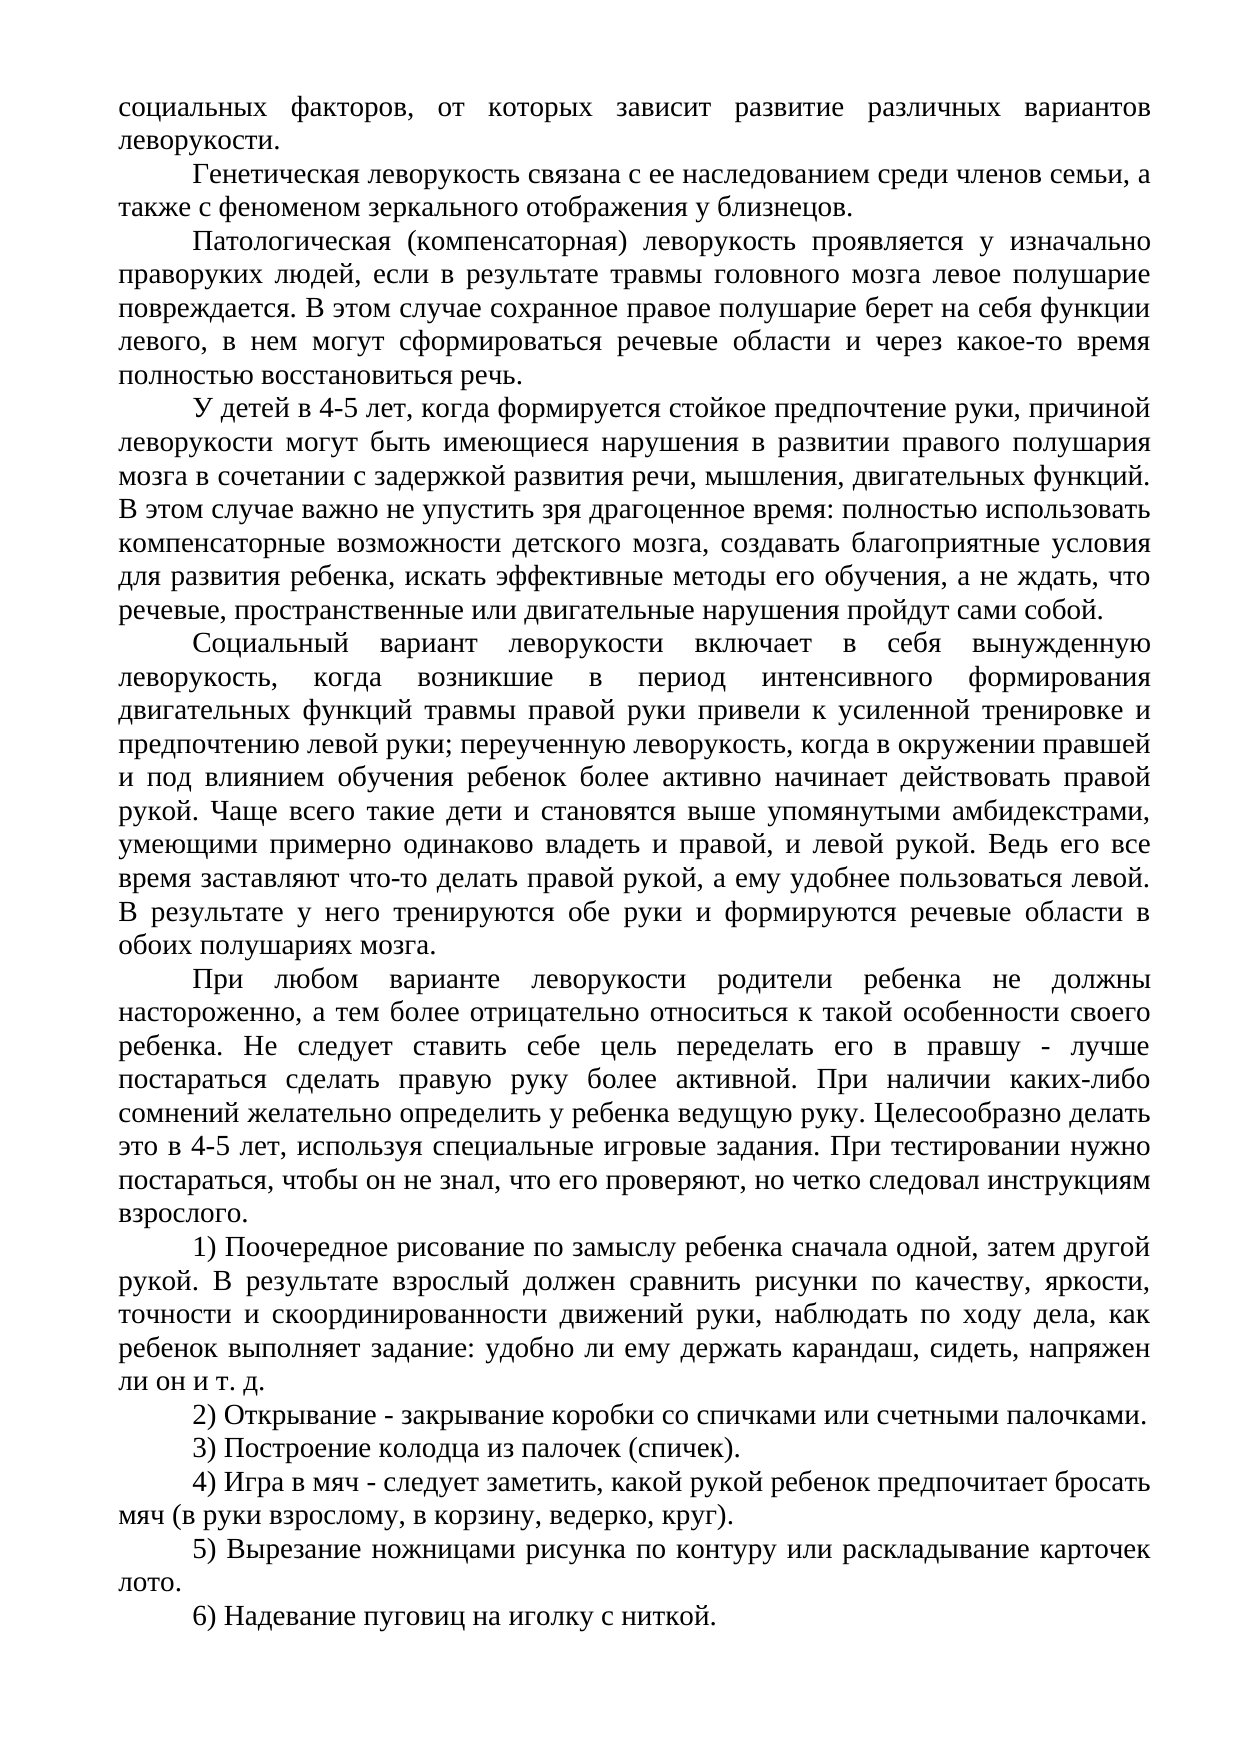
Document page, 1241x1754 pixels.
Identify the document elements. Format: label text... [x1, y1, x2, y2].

text 6) Надевание пуговиц на иголку с ниткой. [118, 1598, 1152, 1632]
text Социальный вариант леворукости включает в себя вынужденную леворукость, когда возникшие в период интенсивного формирования двигательных функций травмы правой руки привели к усиленной тренировке и предпочтению левой руки; переученную леворукость, когда в окружении правшей и под влиянием обучения ребенок более активно начинает действовать правой рукой. Чаще всего такие дети и становятся выше упомянутыми амбидекстрами, умеющими примерно одинаково владеть и правой, и левой рукой. Ведь его все время заставляют что-то делать правой рукой, а ему удобнее пользоваться левой. В результате у него тренируются обе руки и формируются речевые области в обоих полушариях мозга. [118, 625, 1152, 961]
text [118, 89, 1152, 156]
text 4) Игра в мяч - следует заметить, какой рукой ребенок предпочитает бросать мяч (в руки взрослому, в корзину, ведерко, круг). [118, 1464, 1152, 1531]
text У детей в 4-5 лет, когда формируется стойкое предпочтение руки, причиной леворукости могут быть имеющиеся нарушения в развитии правого полушария мозга в сочетании с задержкой развития речи, мышления, двигательных функций. В этом случае важно не упустить зря драгоценное время: полностью использовать компенсаторные возможности детского мозга, создавать благоприятные условия для развития ребенка, искать эффективные методы его обучения, а не ждать, что речевые, пространственные или двигательные нарушения пройдут сами собой. [118, 391, 1152, 625]
text 5) Вырезание ножницами рисунка по контуру или раскладывание карточек лото. [118, 1531, 1152, 1598]
text Генетическая леворукость связана с ее наследованием среди членов семьи, а также с феноменом зеркального отображения у близнецов. [118, 156, 1152, 223]
text 2) Открывание - закрывание коробки со спичками или счетными палочками. [118, 1397, 1152, 1430]
text 1) Поочередное рисование по замыслу ребенка сначала одной, затем другой рукой. В результате взрослый должен сравнить рисунки по качеству, яркости, точности и скоординированности движений руки, наблюдать по ходу дела, как ребенок выполняет задание: удобно ли ему держать карандаш, сидеть, напряжен ли он и т. д. [118, 1229, 1152, 1397]
text 3) Построение колодца из палочек (спичек). [118, 1430, 1152, 1464]
text При любом варианте леворукости родители ребенка не должны настороженно, а тем более отрицательно относиться к такой особенности своего ребенка. Не следует ставить себе цель переделать его в правшу - лучше постараться сделать правую руку более активной. При наличии каких-либо сомнений желательно определить у ребенка ведущую руку. Целесообразно делать это в 4-5 лет, используя специальные игровые задания. При тестировании нужно постараться, чтобы он не знал, что его проверяют, но четко следовал инструкциям взрослого. [118, 961, 1152, 1229]
text Патологическая (компенсаторная) леворукость проявляется у изначально праворуких людей, если в результате травмы головного мозга левое полушарие повреждается. В этом случае сохранное правое полушарие берет на себя функции левого, в нем могут сформироваться речевые области и через какое-то время полностью восстановиться речь. [118, 223, 1152, 391]
